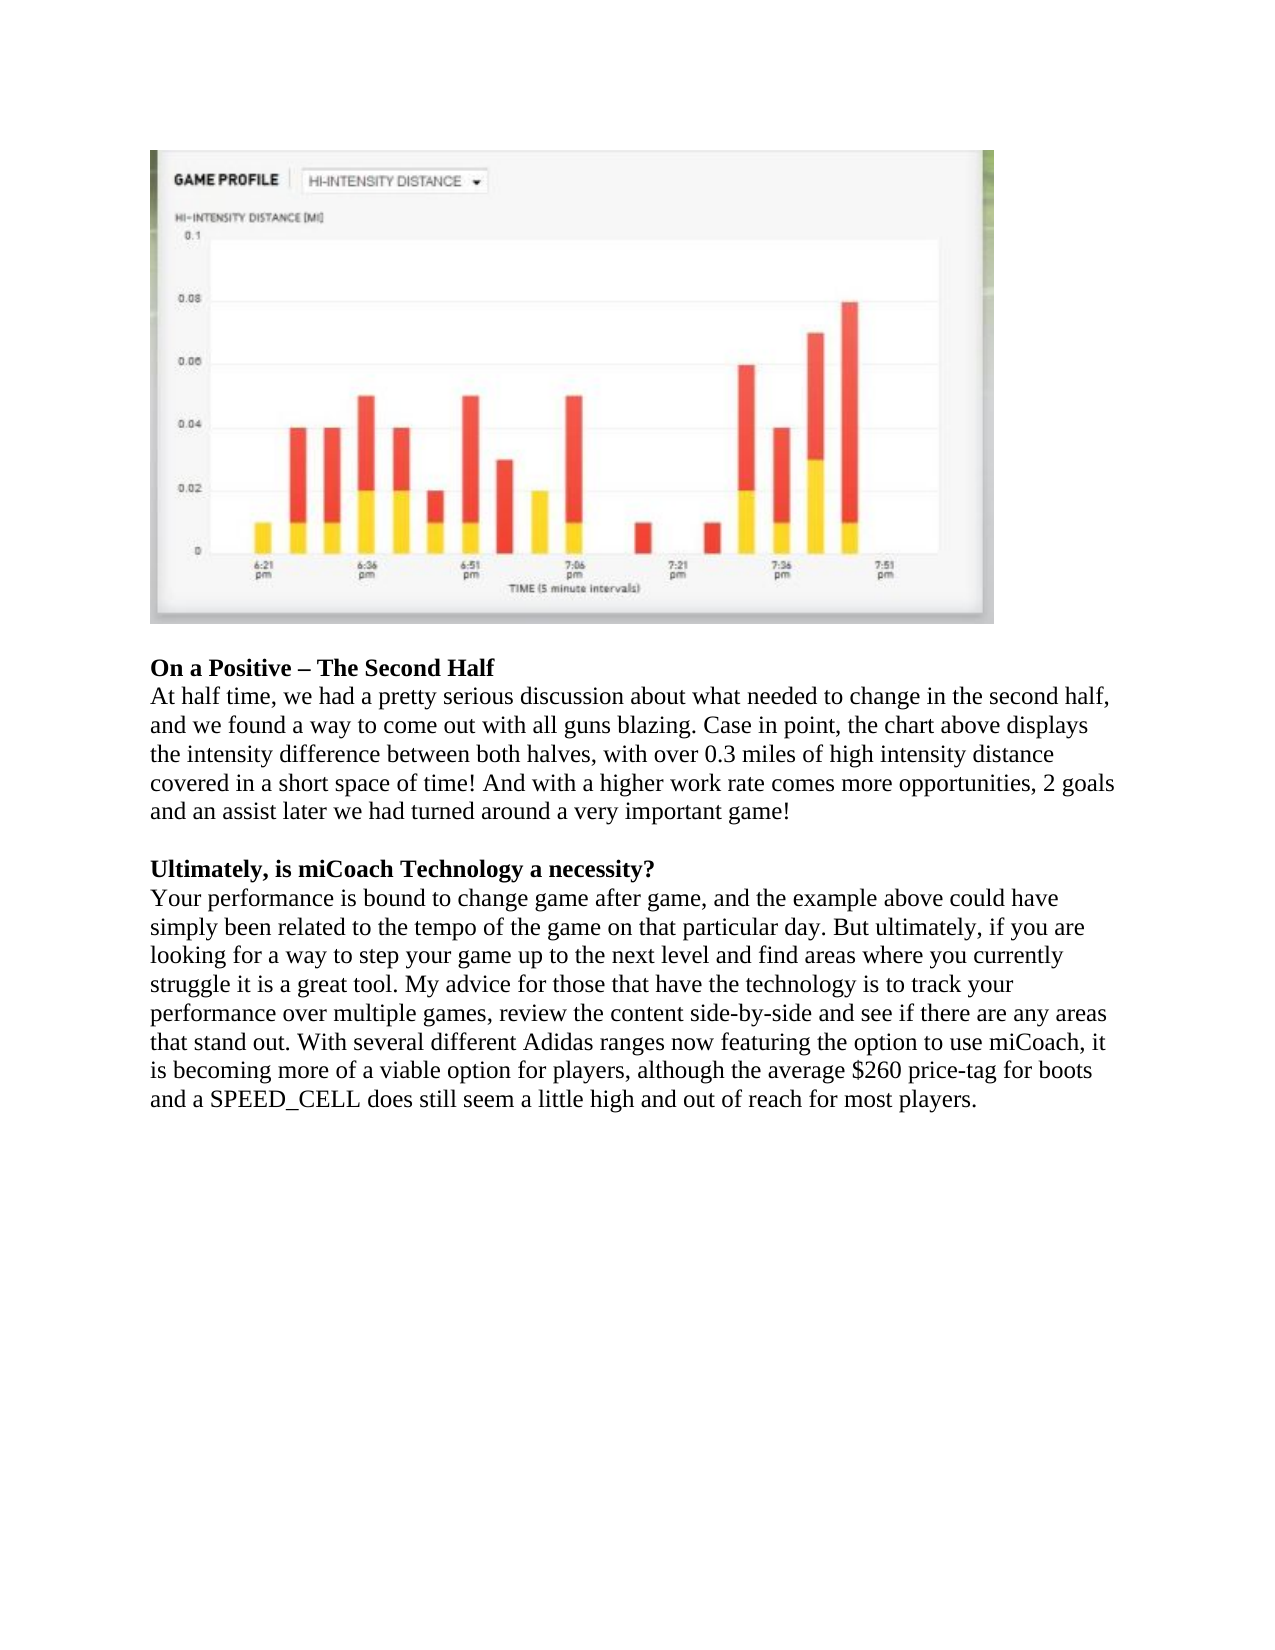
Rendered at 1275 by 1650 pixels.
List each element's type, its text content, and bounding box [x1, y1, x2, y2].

text Ultimately, is miCoach Technology a necessity? Your performance is bound to change game after game, and the example above could have simply been related to the tempo of the game on that particular day. But ultimately, if you are looking for a way to step your game up to the next level and find areas where you currently struggle it is a great tool. My advice for those that have the technology is to track your performance over multiple games, review the content side-by-side and see if there are any areas that stand out. With several different Adidas ranges now featuring the option to use miCoach, it is becoming more of a viable option for players, although the average $260 price-tag for boots and a SPEED_CELL does still seem a little high and out of reach for most players. [150, 854, 1125, 1113]
text On a Positive – The Second Half At half time, we had a pretty serious discussion about what needed to change in the second half, and we found a way to come out with all guns blazing. Case in point, the chart above displays the intensity difference between both halves, with over 0.3 miles of high intensity distance covered in a short space of time! And with a higher work rate comes more opportunities, 2 goals and an assist later we had turned around a very important game! [150, 653, 1125, 825]
picture [150, 150, 994, 624]
